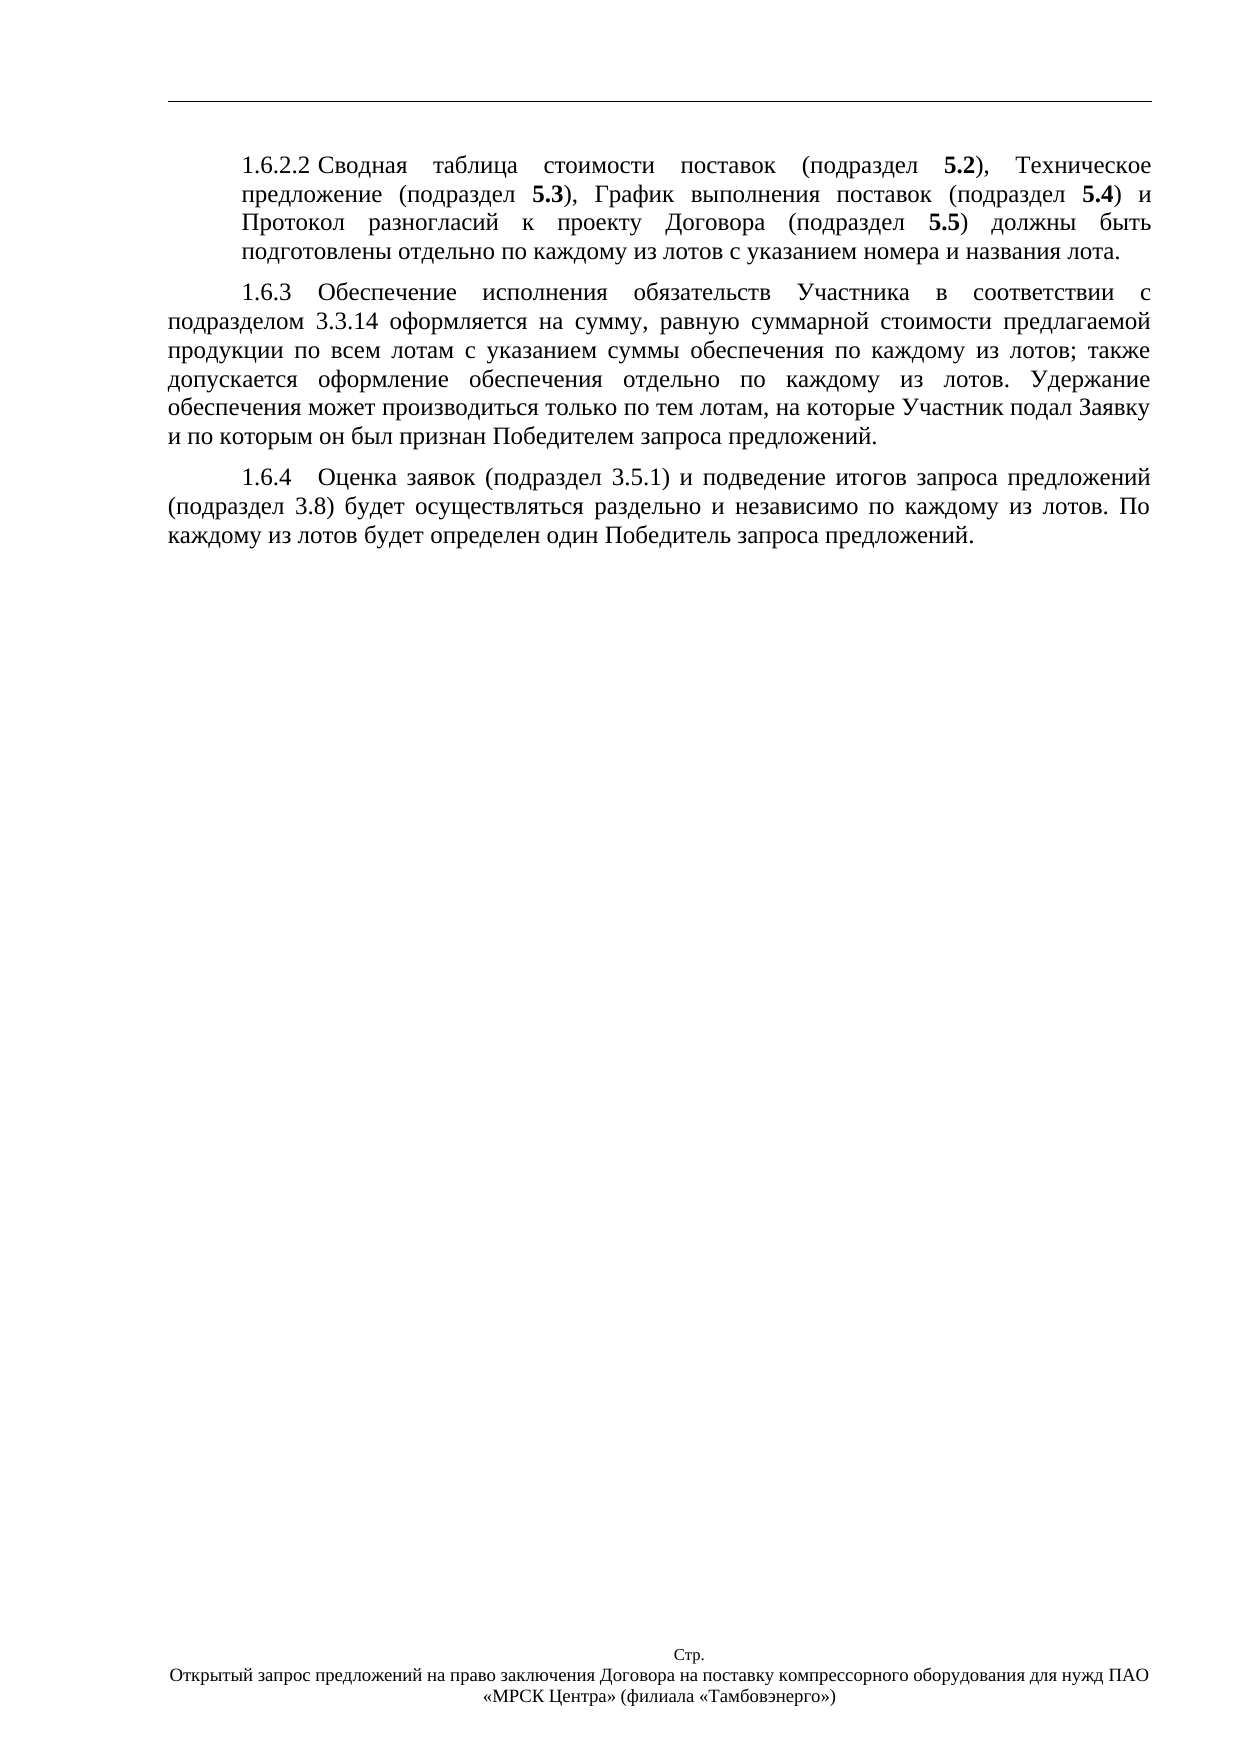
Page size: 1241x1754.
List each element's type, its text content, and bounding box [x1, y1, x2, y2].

subtitle Оценка заявок (подраздел 3.5.1) и подведение итогов запроса предложений (подраздел 3.8) будет осуществляться раздельно и независимо по каждому из лотов. По каждому из лотов будет определен один Победитель запроса предложений. [168, 462, 1152, 549]
subtitle Обеспечение исполнения обязательств Участника в соответствии с подразделом 3.3.14 оформляется на сумму, равную суммарной стоимости предлагаемой продукции по всем лотам с указанием суммы обеспечения по каждому из лотов; также допускается оформление обеспечения отдельно по каждому из лотов. Удержание обеспечения может производиться только по тем лотам, на которые Участник подал Заявку и по которым он был признан Победителем запроса предложений. [168, 277, 1152, 450]
subtitle Сводная таблица стоимости поставок (подраздел 5.2), Техническое предложение (подраздел 5.3), График выполнения поставок (подраздел 5.4) и Протокол разногласий к проекту Договора (подраздел 5.5) должны быть подготовлены отдельно по каждому из лотов с указанием номера и названия лота. [241, 150, 1152, 265]
